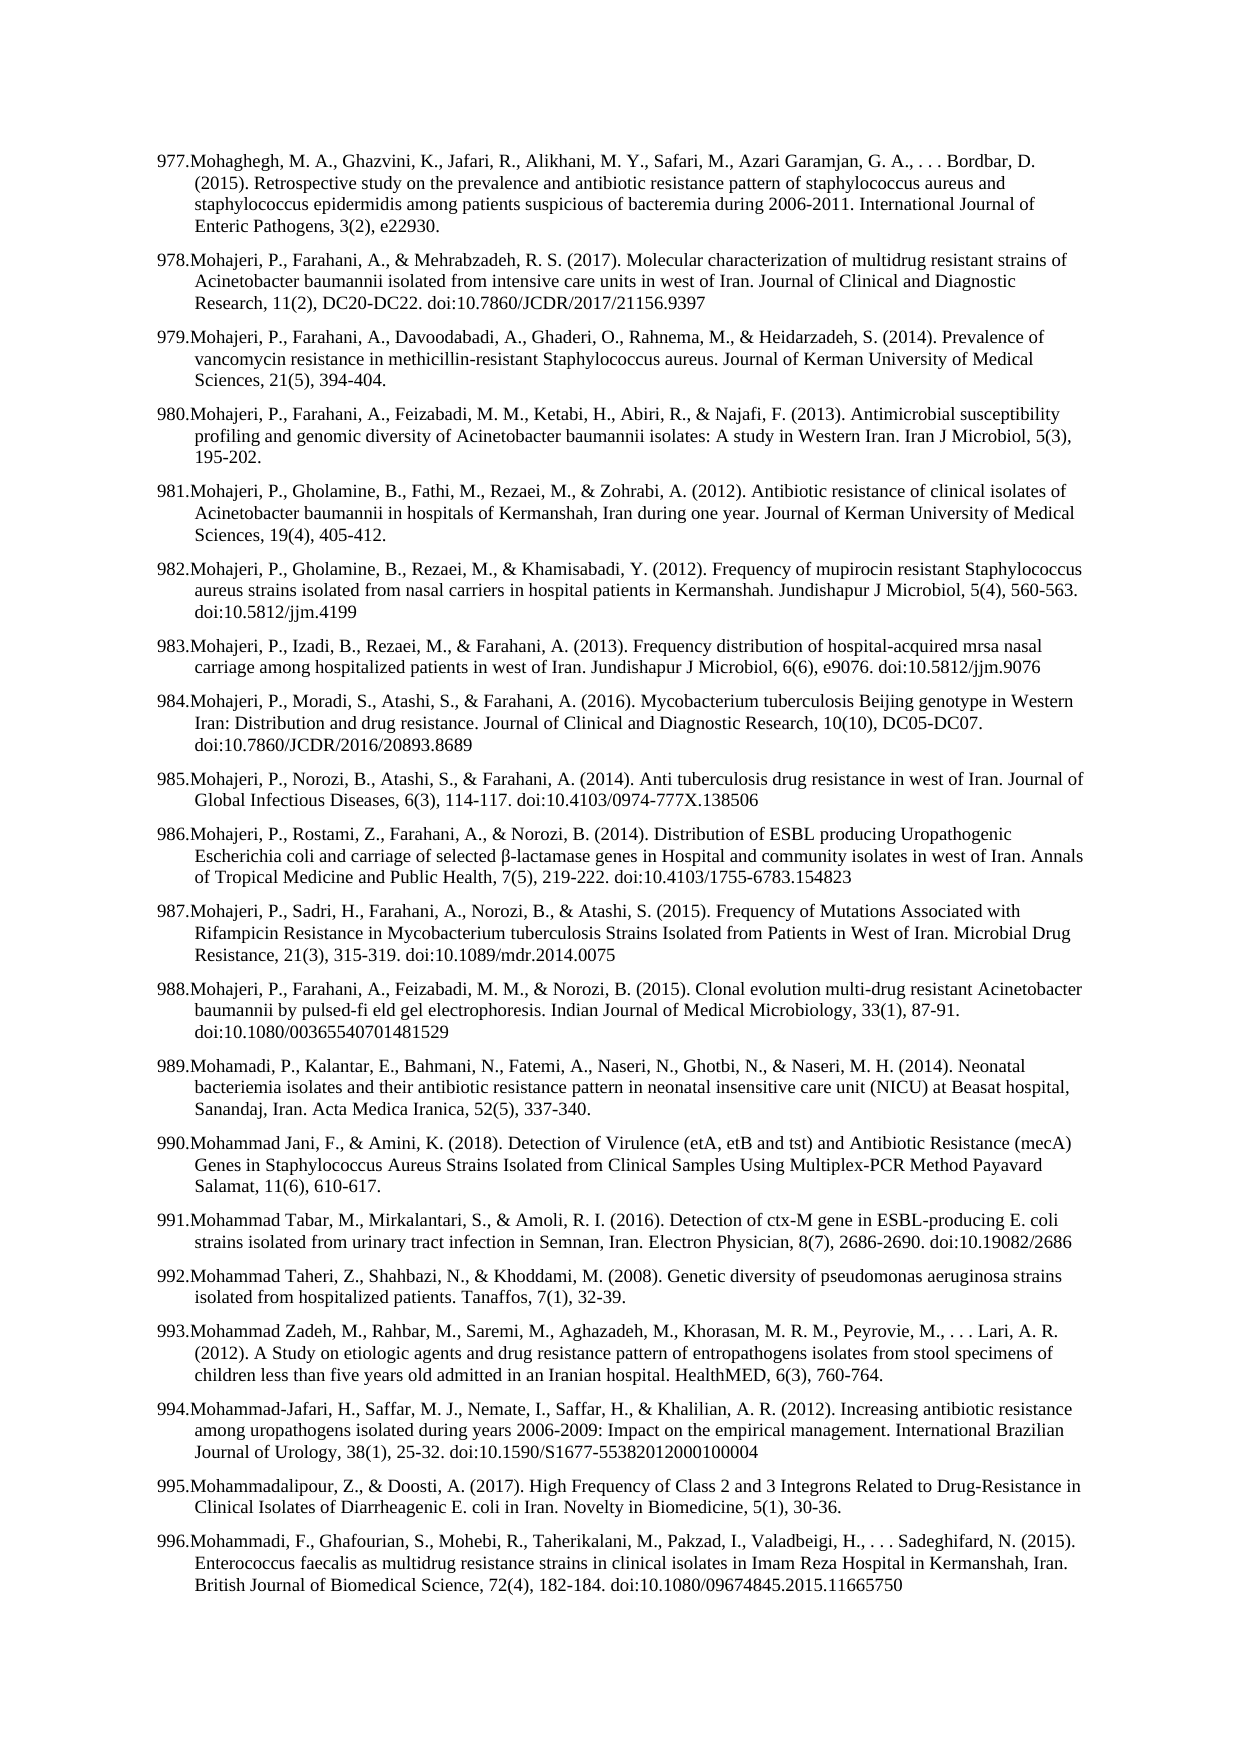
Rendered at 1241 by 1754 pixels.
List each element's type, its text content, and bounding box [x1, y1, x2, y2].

list Mohammadi, F., Ghafourian, S., Mohebi, R., Taherikalani, M., Pakzad, I., Valadbeigi, H., . . . Sadeghifard, N. (2015). Enterococcus faecalis as multidrug resistance strains in clinical isolates in Imam Reza Hospital in Kermanshah, Iran. British Journal of Biomedical Science, 72(4), 182-184. doi:10.1080/09674845.2015.11665750 [157, 1530, 1090, 1595]
list Mohajeri, P., Farahani, A., Feizabadi, M. M., Ketabi, H., Abiri, R., & Najafi, F. (2013). Antimicrobial susceptibility profiling and genomic diversity of Acinetobacter baumannii isolates: A study in Western Iran. Iran J Microbiol, 5(3), 195-202. [157, 403, 1090, 468]
list Mohammadalipour, Z., & Doosti, A. (2017). High Frequency of Class 2 and 3 Integrons Related to Drug-Resistance in Clinical Isolates of Diarrheagenic E. coli in Iran. Novelty in Biomedicine, 5(1), 30-36. [157, 1475, 1090, 1518]
list Mohajeri, P., Gholamine, B., Rezaei, M., & Khamisabadi, Y. (2012). Frequency of mupirocin resistant Staphylococcus aureus strains isolated from nasal carriers in hospital patients in Kermanshah. Jundishapur J Microbiol, 5(4), 560-563. doi:10.5812/jjm.4199 [157, 557, 1090, 622]
list Mohajeri, P., Farahani, A., Davoodabadi, A., Ghaderi, O., Rahnema, M., & Heidarzadeh, S. (2014). Prevalence of vancomycin resistance in methicillin-resistant Staphylococcus aureus. Journal of Kerman University of Medical Sciences, 21(5), 394-404. [157, 326, 1090, 391]
list Mohajeri, P., Farahani, A., & Mehrabzadeh, R. S. (2017). Molecular characterization of multidrug resistant strains of Acinetobacter baumannii isolated from intensive care units in west of Iran. Journal of Clinical and Diagnostic Research, 11(2), DC20-DC22. doi:10.7860/JCDR/2017/21156.9397 [157, 249, 1090, 313]
list Mohammad-Jafari, H., Saffar, M. J., Nemate, I., Saffar, H., & Khalilian, A. R. (2012). Increasing antibiotic resistance among uropathogens isolated during years 2006-2009: Impact on the empirical management. International Brazilian Journal of Urology, 38(1), 25-32. doi:10.1590/S1677-55382012000100004 [157, 1397, 1090, 1462]
list Mohajeri, P., Norozi, B., Atashi, S., & Farahani, A. (2014). Anti tuberculosis drug resistance in west of Iran. Journal of Global Infectious Diseases, 6(3), 114-117. doi:10.4103/0974-777X.138506 [157, 767, 1090, 811]
list Mohammad Taheri, Z., Shahbazi, N., & Khoddami, M. (2008). Genetic diversity of pseudomonas aeruginosa strains isolated from hospitalized patients. Tanaffos, 7(1), 32-39. [157, 1265, 1090, 1308]
list Mohajeri, P., Gholamine, B., Fathi, M., Rezaei, M., & Zohrabi, A. (2012). Antibiotic resistance of clinical isolates of Acinetobacter baumannii in hospitals of Kermanshah, Iran during one year. Journal of Kerman University of Medical Sciences, 19(4), 405-412. [157, 480, 1090, 545]
list Mohammad Zadeh, M., Rahbar, M., Saremi, M., Aghazadeh, M., Khorasan, M. R. M., Peyrovie, M., . . . Lari, A. R. (2012). A Study on etiologic agents and drug resistance pattern of entropathogens isolates from stool specimens of children less than five years old admitted in an Iranian hospital. HealthMED, 6(3), 760-764. [157, 1320, 1090, 1385]
list Mohajeri, P., Farahani, A., Feizabadi, M. M., & Norozi, B. (2015). Clonal evolution multi-drug resistant Acinetobacter baumannii by pulsed-fi eld gel electrophoresis. Indian Journal of Medical Microbiology, 33(1), 87-91. doi:10.1080/00365540701481529 [157, 977, 1090, 1042]
list Mohammad Tabar, M., Mirkalantari, S., & Amoli, R. I. (2016). Detection of ctx-M gene in ESBL-producing E. coli strains isolated from urinary tract infection in Semnan, Iran. Electron Physician, 8(7), 2686-2690. doi:10.19082/2686 [157, 1209, 1090, 1252]
list Mohajeri, P., Moradi, S., Atashi, S., & Farahani, A. (2016). Mycobacterium tuberculosis Beijing genotype in Western Iran: Distribution and drug resistance. Journal of Clinical and Diagnostic Research, 10(10), DC05-DC07. doi:10.7860/JCDR/2016/20893.8689 [157, 690, 1090, 755]
list Mohamadi, P., Kalantar, E., Bahmani, N., Fatemi, A., Naseri, N., Ghotbi, N., & Naseri, M. H. (2014). Neonatal bacteriemia isolates and their antibiotic resistance pattern in neonatal insensitive care unit (NICU) at Beasat hospital, Sanandaj, Iran. Acta Medica Iranica, 52(5), 337-340. [157, 1055, 1090, 1119]
list Mohajeri, P., Rostami, Z., Farahani, A., & Norozi, B. (2014). Distribution of ESBL producing Uropathogenic Escherichia coli and carriage of selected β-lactamase genes in Hospital and community isolates in west of Iran. Annals of Tropical Medicine and Public Health, 7(5), 219-222. doi:10.4103/1755-6783.154823 [157, 823, 1090, 888]
list Mohajeri, P., Sadri, H., Farahani, A., Norozi, B., & Atashi, S. (2015). Frequency of Mutations Associated with Rifampicin Resistance in Mycobacterium tuberculosis Strains Isolated from Patients in West of Iran. Microbial Drug Resistance, 21(3), 315-319. doi:10.1089/mdr.2014.0075 [157, 900, 1090, 965]
list Mohammad Jani, F., & Amini, K. (2018). Detection of Virulence (etA, etB and tst) and Antibiotic Resistance (mecA) Genes in Staphylococcus Aureus Strains Isolated from Clinical Samples Using Multiplex-PCR Method Payavard Salamat, 11(6), 610-617. [157, 1132, 1090, 1197]
list Mohaghegh, M. A., Ghazvini, K., Jafari, R., Alikhani, M. Y., Safari, M., Azari Garamjan, G. A., . . . Bordbar, D. (2015). Retrospective study on the prevalence and antibiotic resistance pattern of staphylococcus aureus and staphylococcus epidermidis among patients suspicious of bacteremia during 2006-2011. International Journal of Enteric Pathogens, 3(2), e22930. [157, 150, 1090, 236]
list Mohajeri, P., Izadi, B., Rezaei, M., & Farahani, A. (2013). Frequency distribution of hospital-acquired mrsa nasal carriage among hospitalized patients in west of Iran. Jundishapur J Microbiol, 6(6), e9076. doi:10.5812/jjm.9076 [157, 635, 1090, 678]
